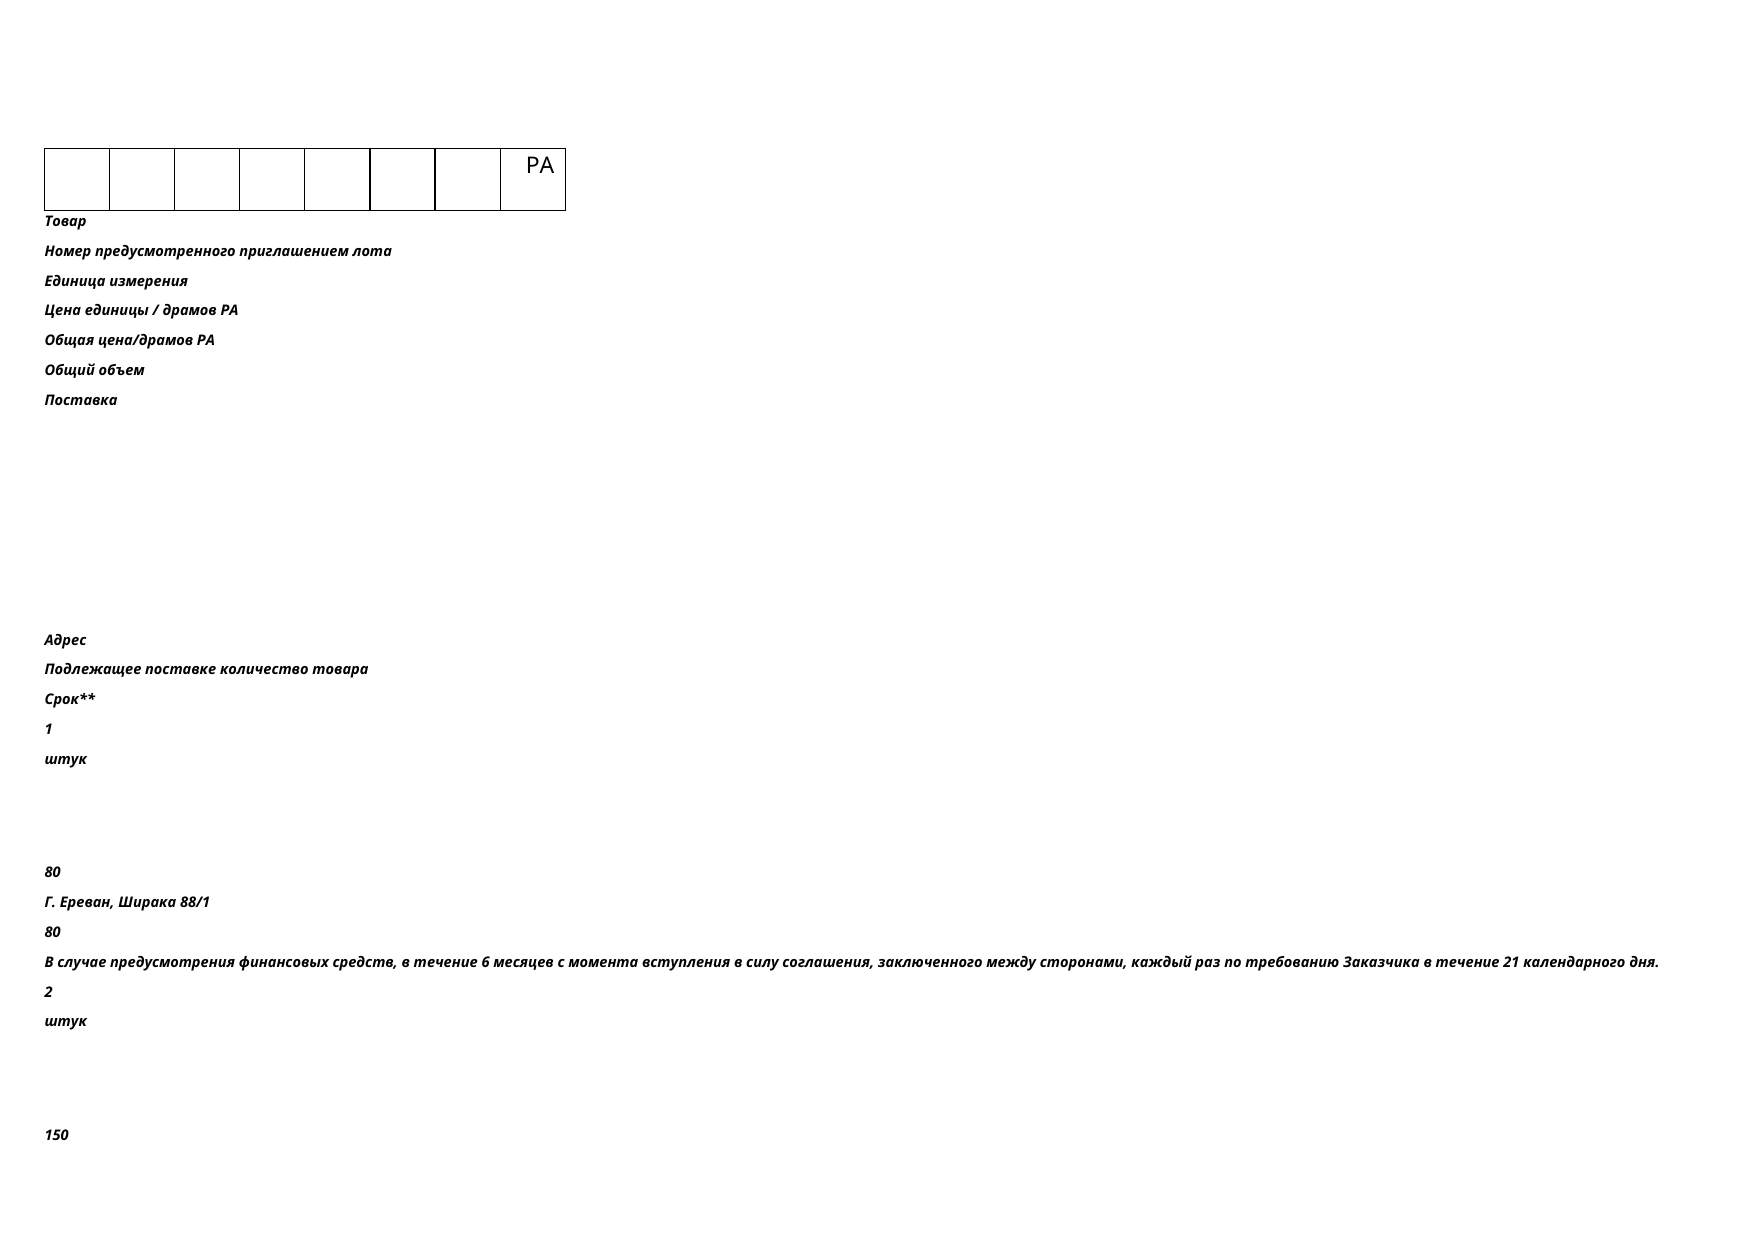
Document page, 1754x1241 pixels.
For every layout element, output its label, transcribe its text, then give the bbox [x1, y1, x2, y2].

text Драмов РА [511, 149, 554, 180]
